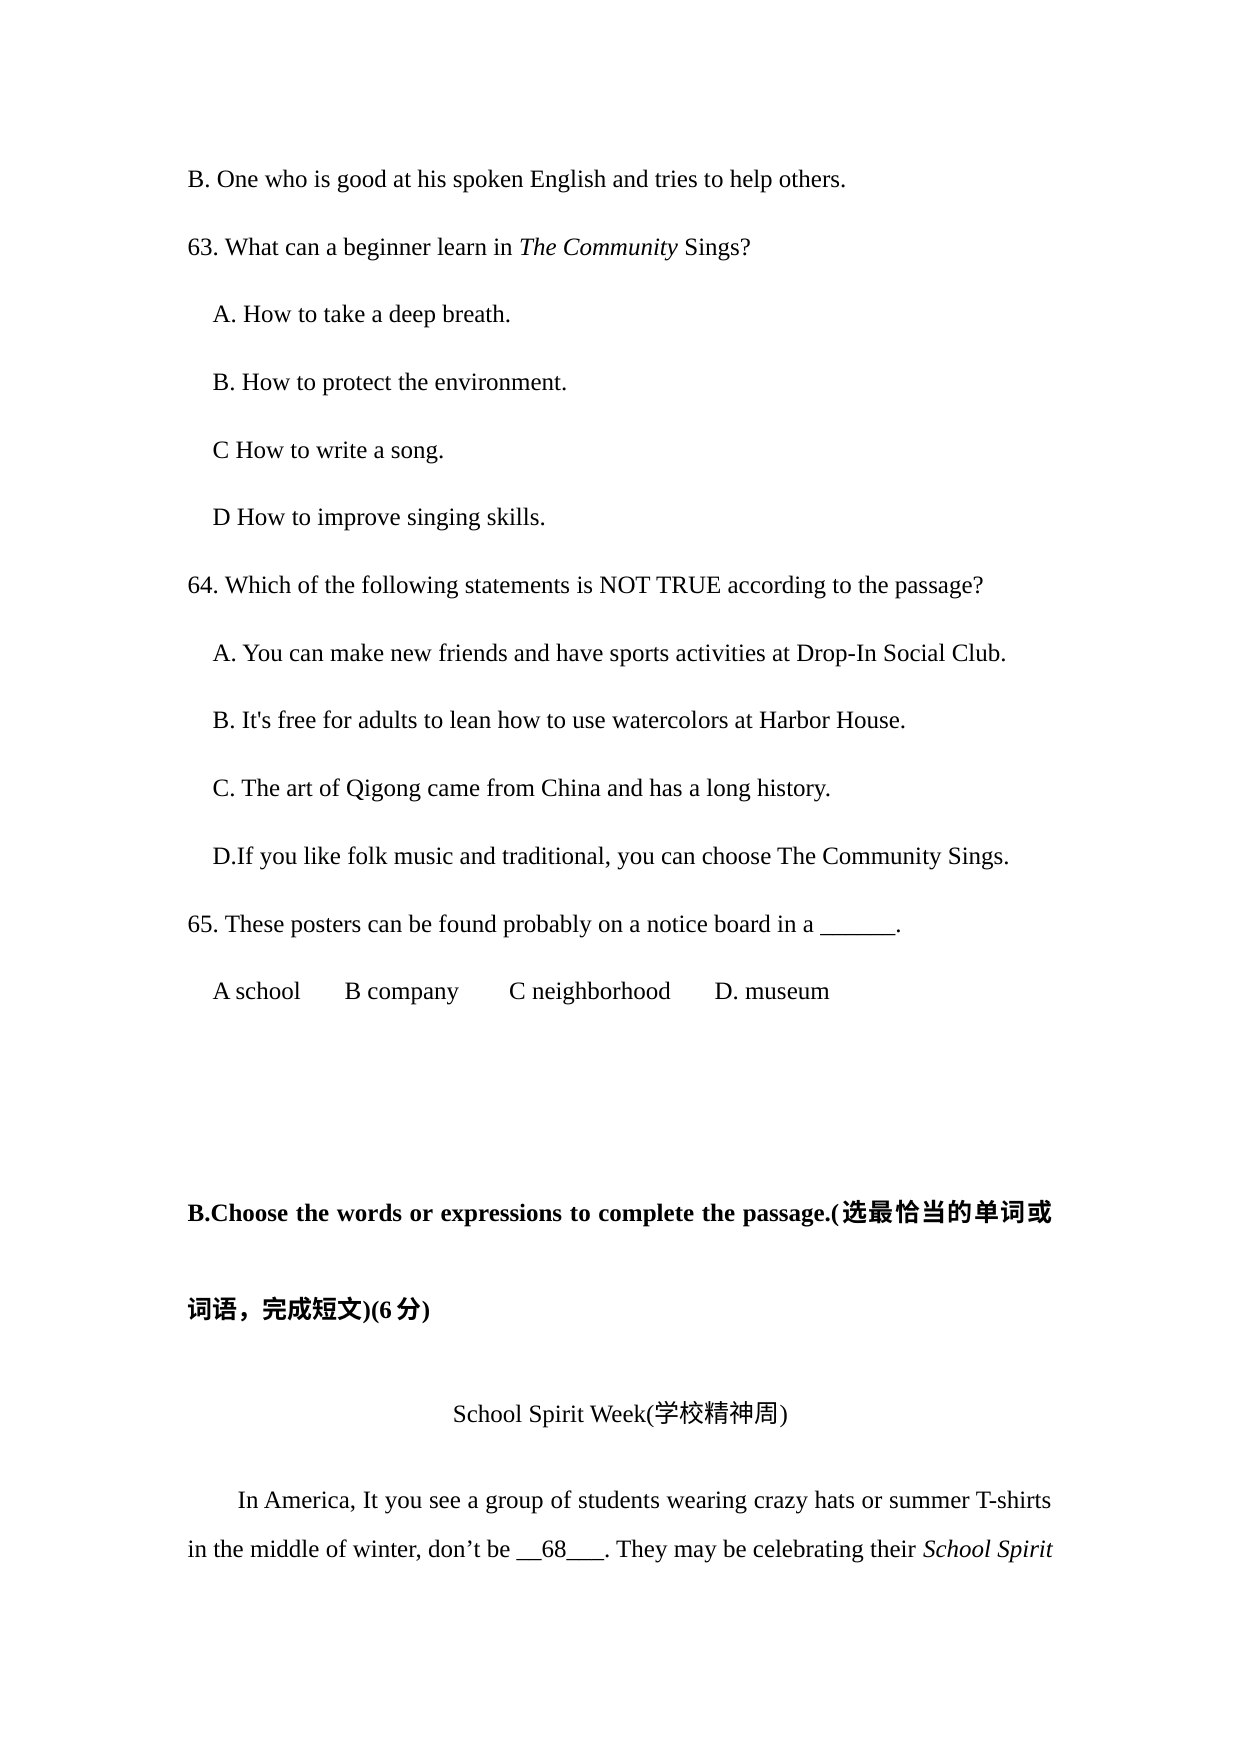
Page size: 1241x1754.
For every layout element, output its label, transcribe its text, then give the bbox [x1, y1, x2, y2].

list 63. What can a beginner learn in The Community Sings? [187, 230, 1053, 262]
list A. You can make new friends and have sports activities at Drop-In Social Club. [187, 636, 1053, 668]
list A school B company C neighborhood D. museum [187, 974, 1053, 1007]
list C. The art of Qigong came from China and has a long history. [187, 771, 1053, 804]
list A. How to take a deep breath. [187, 297, 1053, 330]
list D How to improve singing skills. [187, 501, 1053, 533]
list B. How to protect the environment. [187, 365, 1053, 398]
list B.Choose the words or expressions to complete the passage.(选最恰当的单词或词语，完成短文)(6分) [187, 1178, 1053, 1340]
list D.If you like folk music and traditional, you can choose The Community Sings. [187, 839, 1053, 872]
list 64. Which of the following statements is NOT TRUE according to the passage? [187, 568, 1053, 601]
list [187, 1483, 1053, 1564]
list B. It's free for adults to lean how to use watercolors at Harbor House. [187, 704, 1053, 736]
list School Spirit Week(学校精神周) [187, 1379, 1053, 1444]
list 65. These posters can be found probably on a notice board in a ______. [187, 907, 1053, 939]
list B. One who is good at his spoken English and tries to help others. [187, 162, 1053, 194]
list C How to write a song. [187, 433, 1053, 465]
